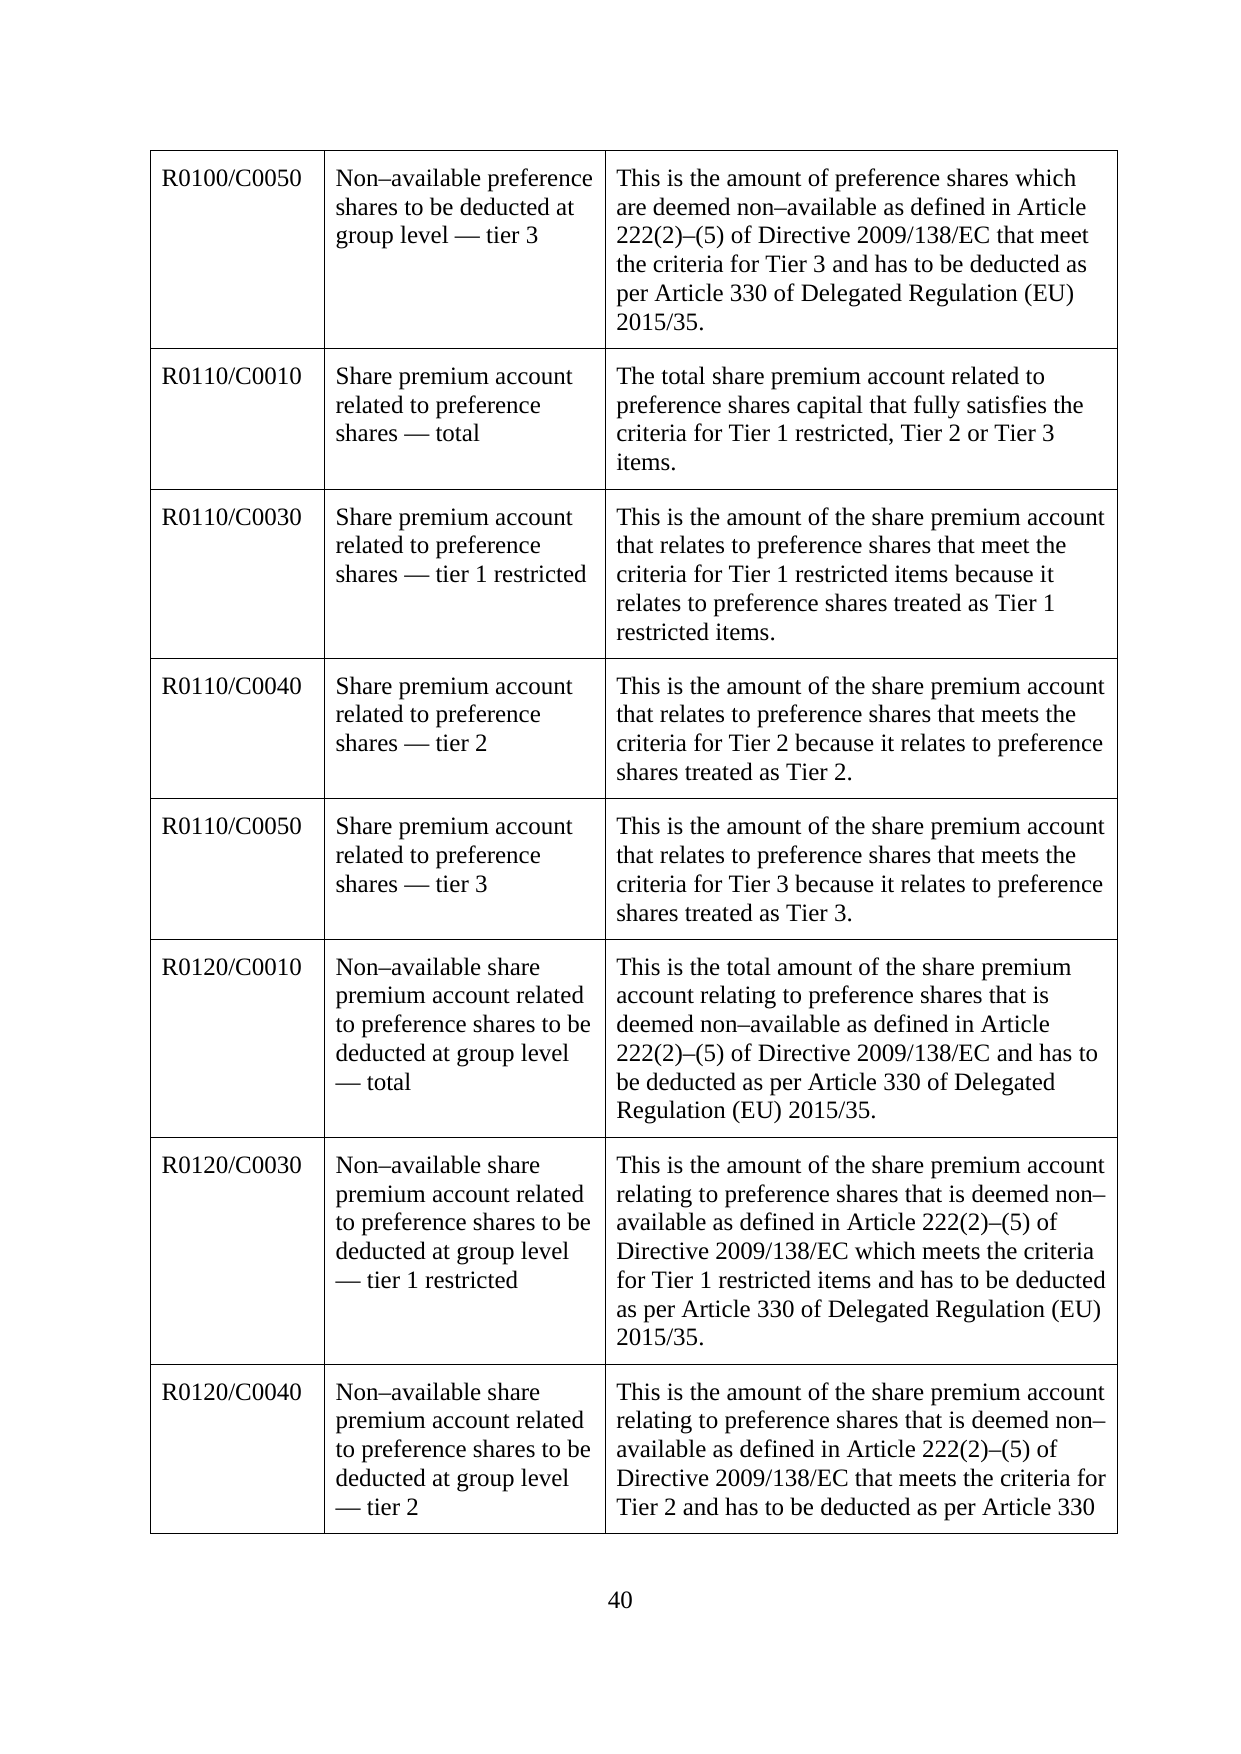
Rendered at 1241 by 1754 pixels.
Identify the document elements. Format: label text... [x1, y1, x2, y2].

table_cell R0120/C0030 [151, 1138, 324, 1364]
table_cell This is the amount of the share premium account that relates to preference shares that meet the criteria for Tier 1 restricted items because it relates to preference shares treated as Tier 1 restricted items. [606, 490, 1117, 658]
table_cell R0120/C0010 [151, 940, 324, 1137]
table_cell R0100/C0050 [151, 151, 324, 348]
table_cell This is the amount of the share premium account that relates to preference shares that meets the criteria for Tier 2 because it relates to preference shares treated as Tier 2. [606, 659, 1117, 798]
table_cell Non–available share premium account related to preference shares to be deducted at group level — total [325, 940, 605, 1137]
table_cell R0110/C0050 [151, 799, 324, 939]
table_cell Share premium account related to preference shares — total [325, 349, 605, 488]
table_cell The total share premium account related to preference shares capital that fully satisfies the criteria for Tier 1 restricted, Tier 2 or Tier 3 items. [606, 349, 1117, 488]
table_cell Non–available share premium account related to preference shares to be deducted at group level — tier 1 restricted [325, 1138, 605, 1364]
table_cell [606, 1365, 1117, 1533]
table_cell This is the amount of preference shares which are deemed non–available as defined in Article 222(2)–(5) of Directive 2009/138/EC that meet the criteria for Tier 3 and has to be deducted as per Article 330 of Delegated Regulation (EU) 2015/35. [606, 151, 1117, 348]
table_cell Share premium account related to preference shares — tier 1 restricted [325, 490, 605, 658]
table_cell R0110/C0030 [151, 490, 324, 658]
table_cell Share premium account related to preference shares — tier 3 [325, 799, 605, 939]
table_cell R0110/C0040 [151, 659, 324, 798]
table_cell This is the amount of the share premium account that relates to preference shares that meets the criteria for Tier 3 because it relates to preference shares treated as Tier 3. [606, 799, 1117, 939]
table_cell Non–available preference shares to be deducted at group level — tier 3 [325, 151, 605, 348]
table_cell Share premium account related to preference shares — tier 2 [325, 659, 605, 798]
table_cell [325, 1365, 605, 1533]
table_cell This is the total amount of the share premium account relating to preference shares that is deemed non–available as defined in Article 222(2)–(5) of Directive 2009/138/EC and has to be deducted as per Article 330 of Delegated Regulation (EU) 2015/35. [606, 940, 1117, 1137]
table_cell R0120/C0040 [151, 1365, 324, 1533]
table_cell This is the amount of the share premium account relating to preference shares that is deemed non–available as defined in Article 222(2)–(5) of Directive 2009/138/EC which meets the criteria for Tier 1 restricted items and has to be deducted as per Article 330 of Delegated Regulation (EU) 2015/35. [606, 1138, 1117, 1364]
table_cell R0110/C0010 [151, 349, 324, 488]
